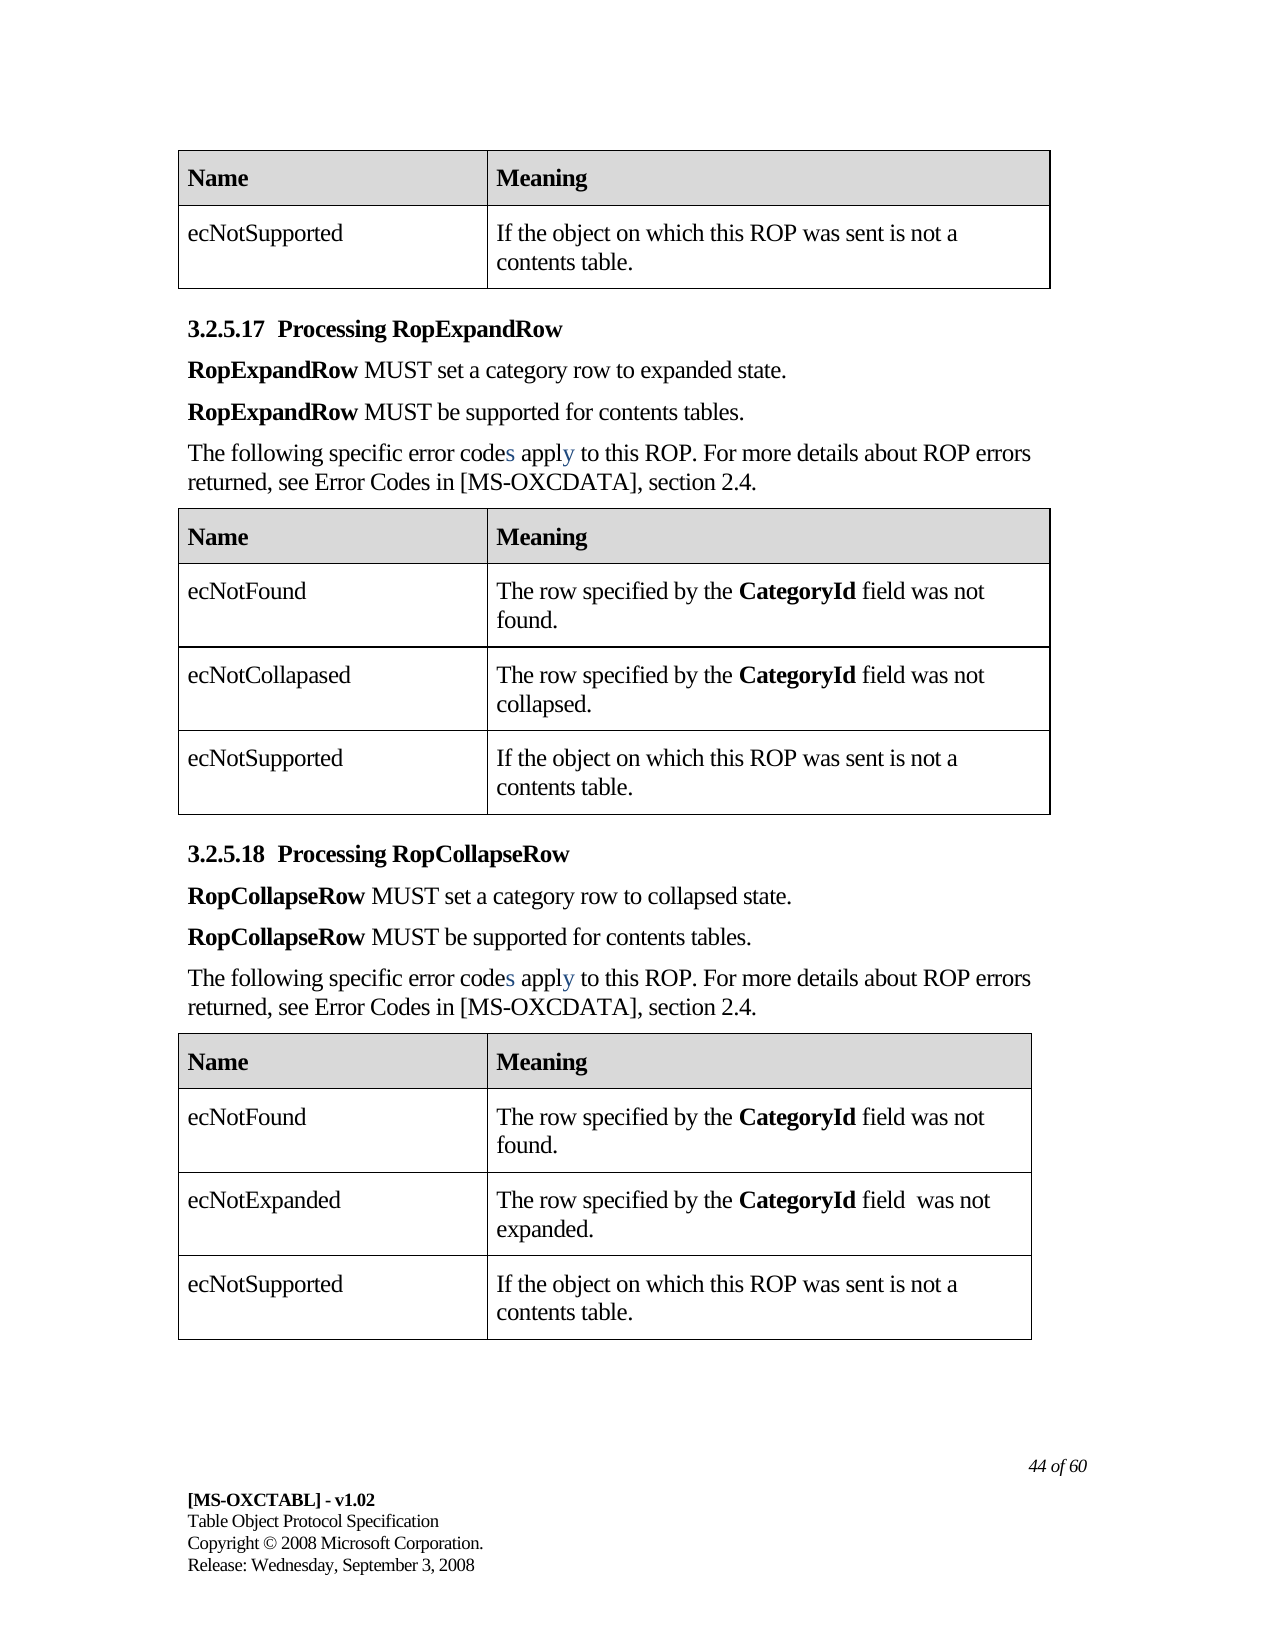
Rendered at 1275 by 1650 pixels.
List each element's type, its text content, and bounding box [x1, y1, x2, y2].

table_header Meaning [488, 151, 1049, 205]
table_cell The row specified by the CategoryId field was not found. [488, 1089, 1031, 1172]
table_cell ecNotSupported [179, 206, 487, 288]
table_cell ecNotCollapased [179, 648, 487, 730]
text The following specific error codes apply to this ROP. For more details about ROP errors returned, see Error Codes in [MS-OXCDATA], section 2.4. [187, 438, 1087, 496]
subtitle Processing RopExpandRow [187, 314, 1087, 343]
table_cell If the object on which this ROP was sent is not a contents table. [488, 1256, 1031, 1339]
text The following specific error codes apply to this ROP. For more details about ROP errors returned, see Error Codes in [MS-OXCDATA], section 2.4. [187, 963, 1087, 1021]
table_header Meaning [488, 1034, 1031, 1088]
table_cell ecNotExpanded [179, 1173, 487, 1255]
table_header Name [179, 151, 487, 205]
table_cell The row specified by the CategoryId field was not found. [488, 564, 1049, 646]
text RopCollapseRow MUST be supported for contents tables. [187, 922, 1087, 951]
table_cell ecNotSupported [179, 731, 487, 813]
subtitle Processing RopCollapseRow [187, 839, 1087, 868]
table_cell ecNotSupported [179, 1256, 487, 1339]
table_cell If the object on which this ROP was sent is not a contents table. [488, 206, 1049, 288]
table_header Name [179, 509, 487, 563]
text RopCollapseRow MUST set a category row to collapsed state. [187, 881, 1087, 909]
table_cell The row specified by the CategoryId field was not collapsed. [488, 648, 1049, 730]
table_header Name [179, 1034, 487, 1088]
table_header Meaning [488, 509, 1049, 563]
text RopExpandRow MUST set a category row to expanded state. [187, 356, 1087, 384]
text RopExpandRow MUST be supported for contents tables. [187, 397, 1087, 426]
table_cell ecNotFound [179, 1089, 487, 1172]
table_cell ecNotFound [179, 564, 487, 646]
table_cell If the object on which this ROP was sent is not a contents table. [488, 731, 1049, 813]
table_cell The row specified by the CategoryId field was not expanded. [488, 1173, 1031, 1255]
